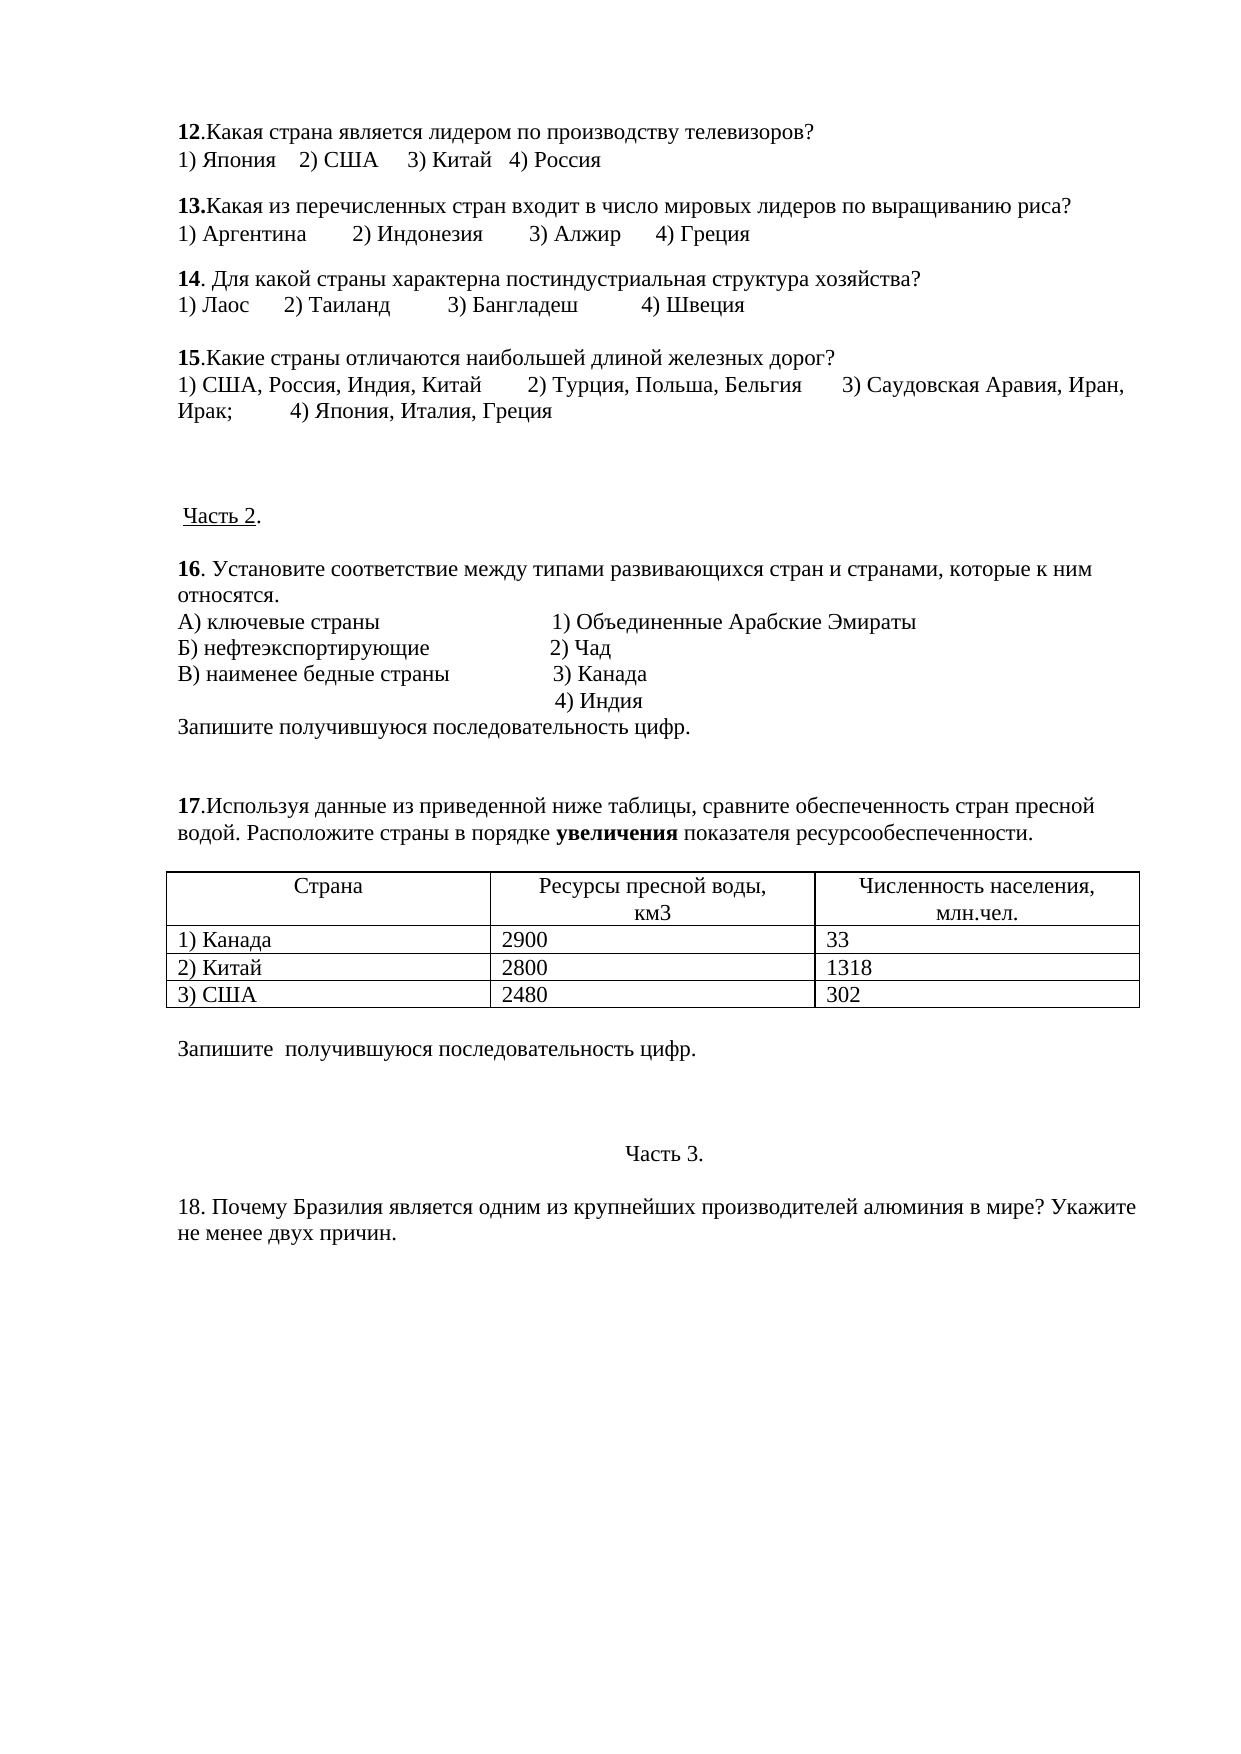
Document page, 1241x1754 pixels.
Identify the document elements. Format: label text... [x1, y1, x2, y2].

table_header Численность населения, млн.чел. [816, 873, 1139, 925]
table_cell 2900 [491, 926, 814, 952]
text 16. Установите соответствие между типами развивающихся стран и странами, которые к ним относятся. [177, 555, 1152, 608]
text Запишите получившуюся последовательность цифр. [177, 1035, 1152, 1061]
table_cell 33 [816, 926, 1139, 952]
text 12.Какая страна является лидером по производству телевизоров? 1) Япония 2) США 3) Китай 4) Россия [177, 118, 1152, 173]
text 15.Какие страны отличаются наибольшей длиной железных дорог? 1) США, Россия, Индия, Китай 2) Турция, Польша, Бельгия 3) Саудовская Аравия, Иран, Ирак; 4) Япония, Италия, Греция [177, 344, 1152, 423]
text Часть 2. [177, 502, 1152, 529]
text 18. Почему Бразилия является одним из крупнейших производителей алюминия в мире? Укажите не менее двух причин. [177, 1193, 1152, 1246]
table_cell 2480 [491, 981, 814, 1007]
table_header Ресурсы пресной воды, км3 [491, 873, 814, 925]
text Запишите получившуюся последовательность цифр. [177, 713, 1152, 739]
text А) ключевые страны 1) Объединенные Арабские Эмираты [177, 608, 1152, 634]
table_cell 302 [816, 981, 1139, 1007]
text 13.Какая из перечисленных стран входит в число мировых лидеров по выращиванию риса? 1) Аргентина 2) Индонезия 3) Алжир 4) Греция [177, 192, 1152, 246]
text В) наименее бедные страны 3) Канада [177, 661, 1152, 687]
table_cell 1) Канада [167, 926, 490, 952]
table_cell 1318 [816, 954, 1139, 980]
table_header Страна [167, 873, 490, 925]
table_cell 3) США [167, 981, 490, 1007]
text 4) Индия [177, 687, 1152, 713]
table_cell 2) Китай [167, 954, 490, 980]
text Часть 3. [177, 1140, 1152, 1166]
text 17.Используя данные из приведенной ниже таблицы, сравните обеспеченность стран пресной водой. Расположите страны в порядке увеличения показателя ресурсообеспеченности. [177, 792, 1152, 845]
text 14. Для какой страны характерна постиндустриальная структура хозяйства? 1) Лаос 2) Таиланд 3) Бангладеш 4) Швеция [177, 265, 1152, 318]
table_cell 2800 [491, 954, 814, 980]
text Б) нефтеэкспортирующие 2) Чад [177, 634, 1152, 661]
